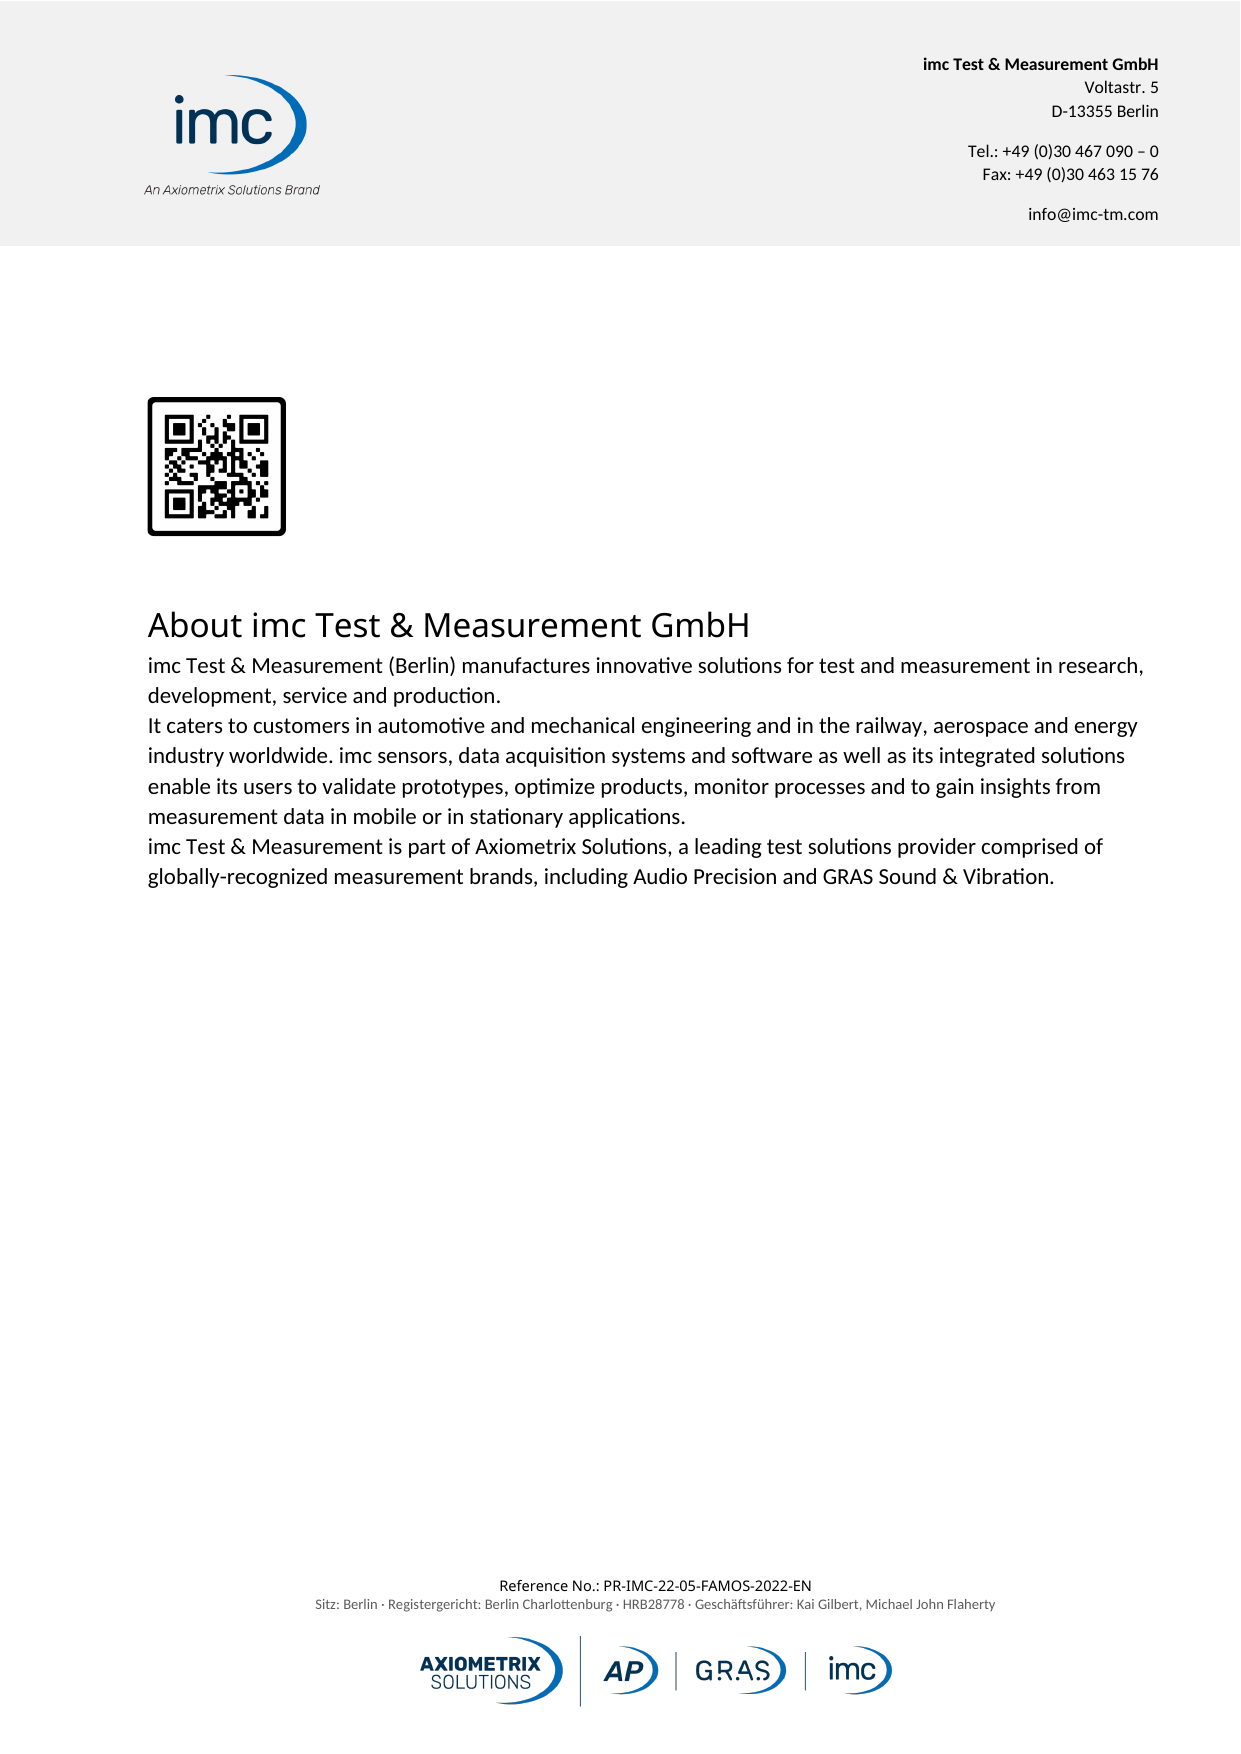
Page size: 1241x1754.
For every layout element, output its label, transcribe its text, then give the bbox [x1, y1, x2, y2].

subtitle About imc Test & Measurement GmbH [148, 602, 1163, 647]
picture [0, 1, 1241, 246]
text imc Test & Measurement (Berlin) manufactures innovative solutions for test and measurement in research, development, service and production. It caters to customers in automotive and mechanical engineering and in the railway, aerospace and energy industry worldwide. imc sensors, data acquisition systems and software as well as its integrated solutions enable its users to validate prototypes, optimize products, monitor processes and to gain insights from measurement data in mobile or in stationary applications. imc Test & Measurement is part of Axiometrix Solutions, a leading test solutions provider comprised of globally-recognized measurement brands, including Audio Precision and GRAS Sound & Vibration. [148, 651, 1163, 890]
picture [414, 1631, 897, 1713]
picture [147, 397, 286, 574]
